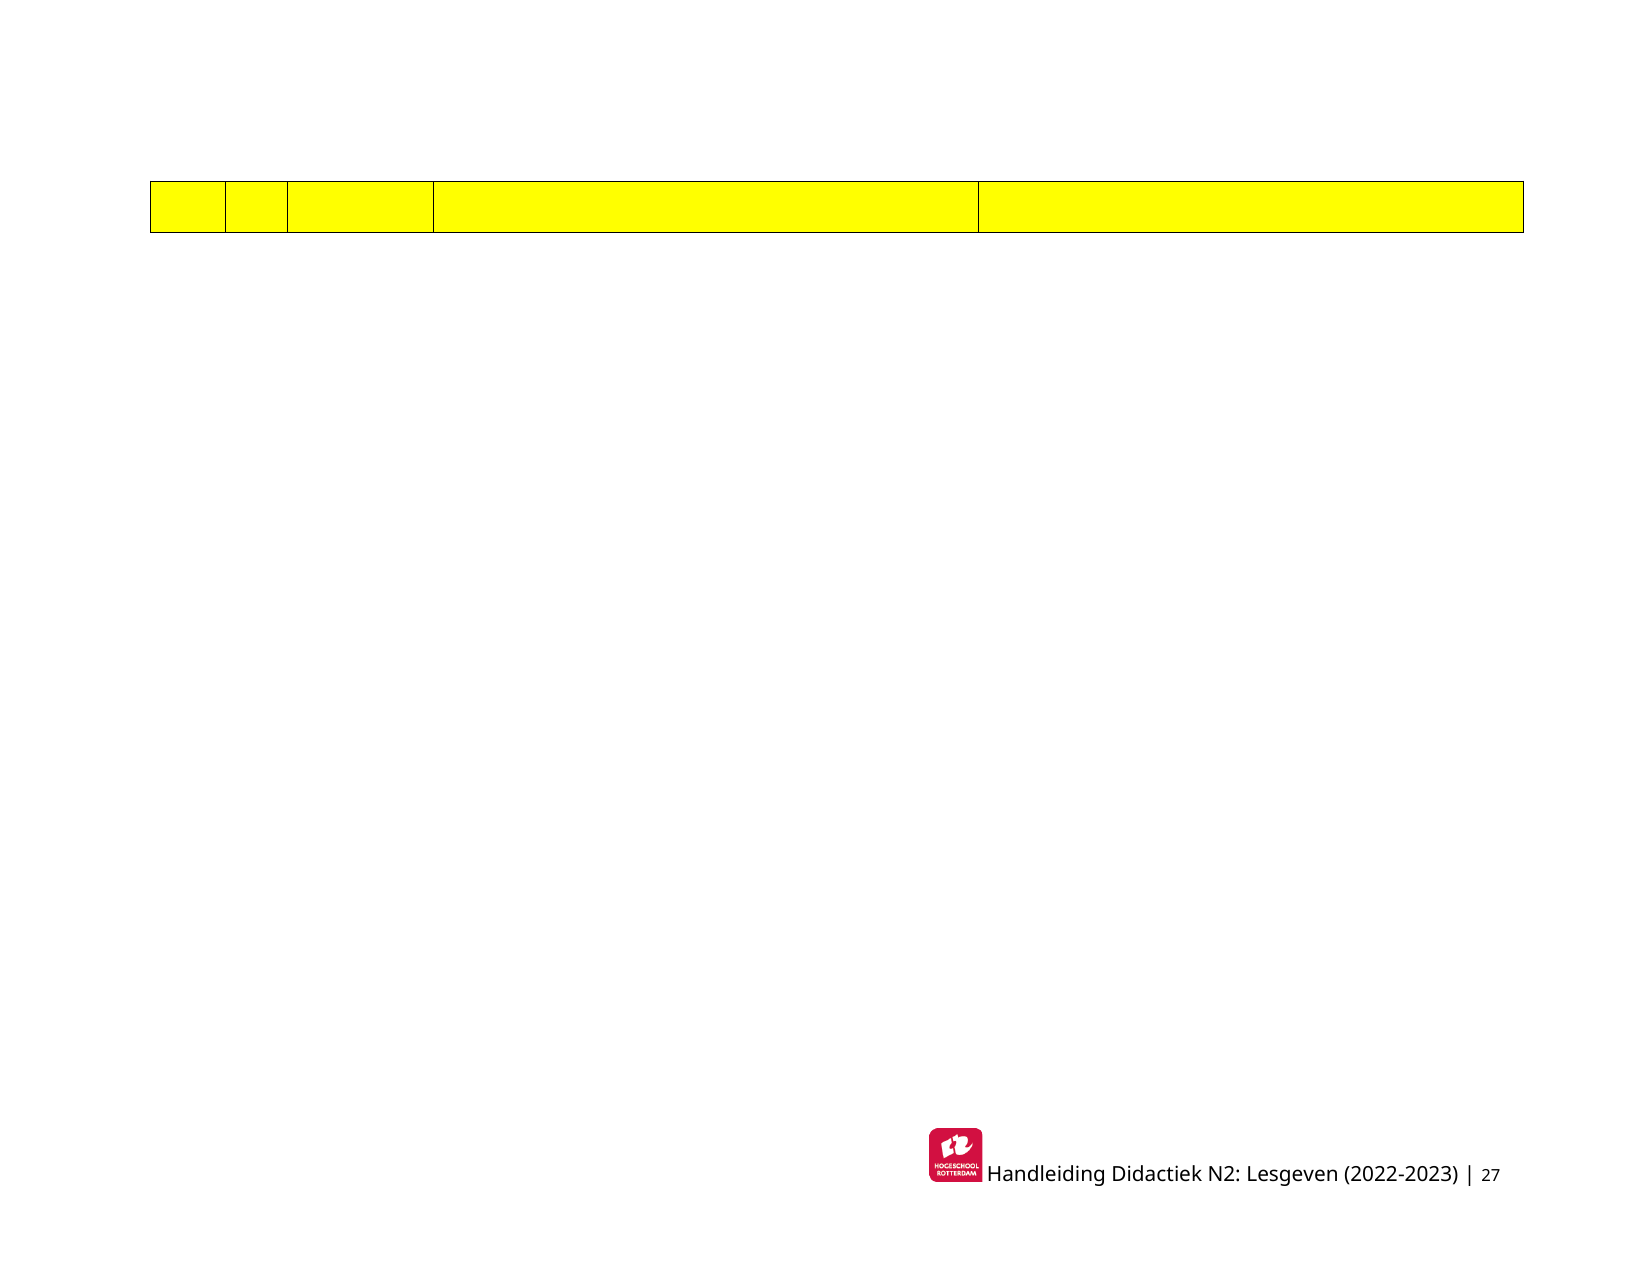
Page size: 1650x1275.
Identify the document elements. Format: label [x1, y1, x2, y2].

picture [929, 1128, 983, 1182]
table_cell [226, 182, 287, 232]
table_cell [979, 182, 1523, 232]
table_cell [288, 182, 433, 232]
table_cell [151, 182, 225, 232]
table_cell [434, 182, 978, 232]
